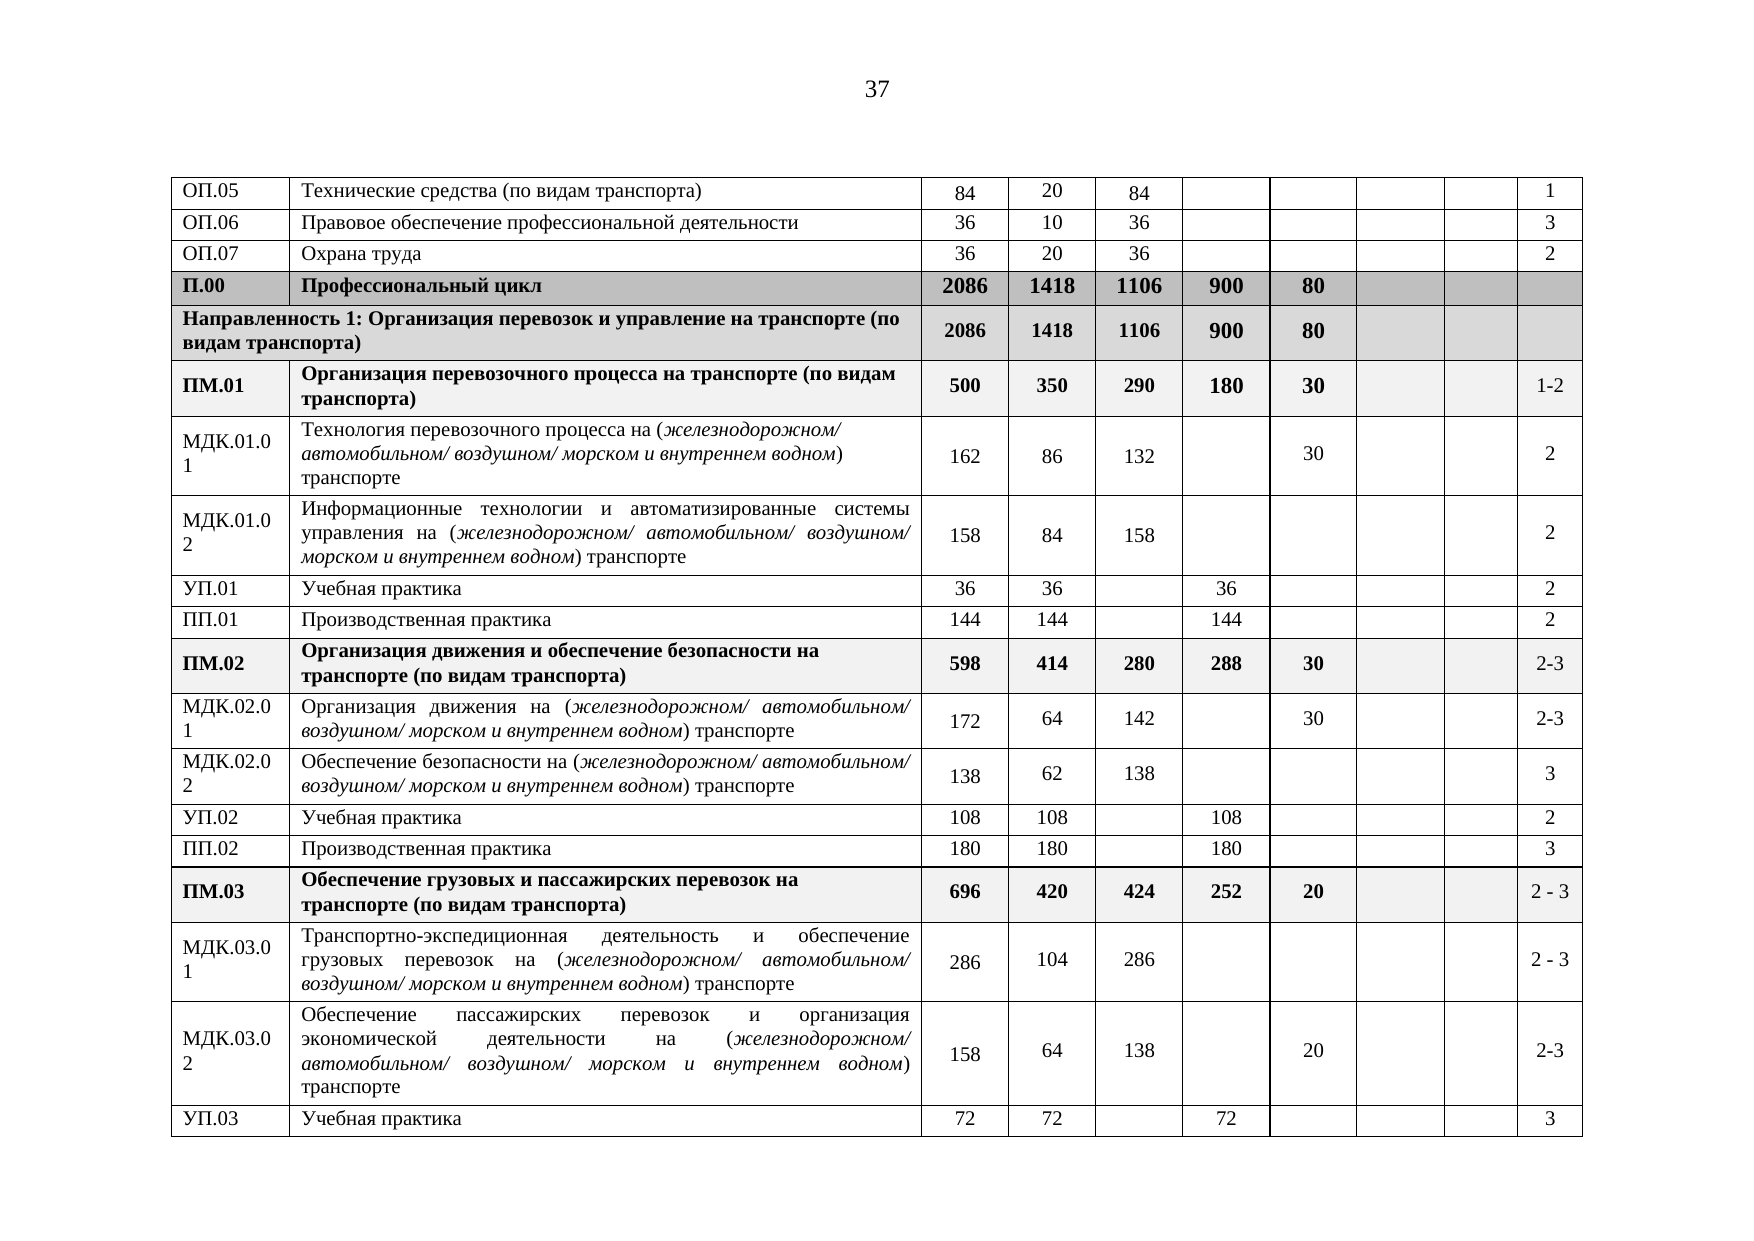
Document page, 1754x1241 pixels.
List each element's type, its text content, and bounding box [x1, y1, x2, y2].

table_cell [1357, 210, 1444, 240]
table_cell 30 [1271, 639, 1356, 693]
table_cell [1445, 694, 1517, 748]
table_cell 104 [1009, 923, 1095, 1001]
table_cell Организация перевозочного процесса на транспорте (по видам транспорта) [290, 361, 921, 416]
table_cell 286 [922, 923, 1008, 1001]
table_cell 288 [1183, 639, 1269, 693]
table_cell Производственная практика [290, 607, 921, 637]
table_cell 158 [922, 1002, 1008, 1105]
table_cell [1445, 178, 1517, 208]
table_cell МДК.03.02 [172, 1002, 289, 1105]
table_cell [1445, 417, 1517, 495]
table_cell 414 [1009, 639, 1095, 693]
table_cell Производственная практика [290, 836, 921, 866]
table_cell 36 [1009, 576, 1095, 606]
table_cell [1445, 749, 1517, 804]
table_cell [1445, 576, 1517, 606]
table_cell 900 [1183, 306, 1269, 360]
table_cell 108 [1009, 805, 1095, 835]
table_cell 108 [1183, 805, 1269, 835]
table_cell 10 [1009, 210, 1095, 240]
table_cell 2 [1518, 241, 1582, 271]
table_cell Направленность 1: Организация перевозок и управление на транспорте (по видам транспорта) [172, 306, 921, 360]
table_cell [1357, 576, 1444, 606]
table_cell 1418 [1009, 272, 1095, 305]
table_cell [1357, 361, 1444, 416]
table_cell [1271, 241, 1356, 271]
table_cell 132 [1096, 417, 1182, 495]
table_cell 2 - 3 [1518, 868, 1582, 922]
table_cell 2 [1518, 417, 1582, 495]
table_cell 180 [922, 836, 1008, 866]
table_cell 1 [1518, 178, 1582, 208]
table_cell [1183, 178, 1269, 208]
table_cell 162 [922, 417, 1008, 495]
table_cell 20 [1271, 868, 1356, 922]
table_cell 64 [1009, 694, 1095, 748]
table_cell [1445, 923, 1517, 1001]
table_cell 158 [1096, 496, 1182, 575]
table_cell 144 [922, 607, 1008, 637]
table_cell 108 [922, 805, 1008, 835]
table_cell 80 [1271, 306, 1356, 360]
table_cell [1445, 361, 1517, 416]
table_cell [1183, 417, 1269, 495]
table_cell [1183, 694, 1269, 748]
table_cell УП.01 [172, 576, 289, 606]
table_cell 2-3 [1518, 639, 1582, 693]
table_cell [1183, 749, 1269, 804]
table_cell 20 [1271, 1002, 1356, 1105]
table_cell [1096, 805, 1182, 835]
table_cell 80 [1271, 272, 1356, 305]
table_cell [1445, 496, 1517, 575]
table_cell Обеспечение пассажирских перевозок и организация экономической деятельности на (железнодорожном/ автомобильном/ воздушном/ морском и внутреннем водном) транспорте [290, 1002, 921, 1105]
table_cell [1357, 836, 1444, 866]
table_cell [1357, 306, 1444, 360]
table_cell 36 [922, 210, 1008, 240]
table_cell П.00 [172, 272, 289, 305]
table_cell 598 [922, 639, 1008, 693]
table_cell Учебная практика [290, 805, 921, 835]
table_cell Организация движения на (железнодорожном/ автомобильном/ воздушном/ морском и внутреннем водном) транспорте [290, 694, 921, 748]
table_cell ПМ.01 [172, 361, 289, 416]
table_cell [1445, 210, 1517, 240]
table_cell [1445, 639, 1517, 693]
table_cell [1271, 496, 1356, 575]
table_cell 30 [1271, 417, 1356, 495]
table_cell 36 [1096, 210, 1182, 240]
table_cell [1271, 576, 1356, 606]
table_cell [1357, 607, 1444, 637]
table_cell 1106 [1096, 272, 1182, 305]
table_cell 1418 [1009, 306, 1095, 360]
table_cell 64 [1009, 1002, 1095, 1105]
table_cell 2-3 [1518, 1002, 1582, 1105]
table_cell Профессиональный цикл [290, 272, 921, 305]
table_cell [1518, 272, 1582, 305]
table_cell 144 [1009, 607, 1095, 637]
table_cell 2 [1518, 607, 1582, 637]
table_cell ОП.07 [172, 241, 289, 271]
table_cell 144 [1183, 607, 1269, 637]
table_cell МДК.03.01 [172, 923, 289, 1001]
table_cell МДК.01.02 [172, 496, 289, 575]
table_cell 84 [1096, 178, 1182, 208]
table_cell 252 [1183, 868, 1269, 922]
table_cell [1096, 1106, 1182, 1136]
table_cell [1357, 178, 1444, 208]
table_cell 2-3 [1518, 694, 1582, 748]
table_cell 62 [1009, 749, 1095, 804]
table_cell [1096, 576, 1182, 606]
table_cell [1271, 836, 1356, 866]
table_cell УП.02 [172, 805, 289, 835]
table_cell [1445, 1106, 1517, 1136]
table_cell МДК.02.02 [172, 749, 289, 804]
table_cell [1357, 272, 1444, 305]
table_cell 30 [1271, 361, 1356, 416]
table_cell 84 [1009, 496, 1095, 575]
table_cell [1096, 607, 1182, 637]
table_cell [1357, 496, 1444, 575]
table_cell [1445, 805, 1517, 835]
table_cell Организация движения и обеспечение безопасности на транспорте (по видам транспорта) [290, 639, 921, 693]
table_cell [1357, 805, 1444, 835]
table_cell 30 [1271, 694, 1356, 748]
table_cell 138 [922, 749, 1008, 804]
table_cell 72 [1183, 1106, 1269, 1136]
table_cell 2 - 3 [1518, 923, 1582, 1001]
table_cell 900 [1183, 272, 1269, 305]
table_cell [1445, 868, 1517, 922]
table_cell [1183, 496, 1269, 575]
table_cell [1357, 923, 1444, 1001]
table_cell ПМ.02 [172, 639, 289, 693]
table_cell 20 [1009, 178, 1095, 208]
table_cell 3 [1518, 749, 1582, 804]
table_cell ОП.06 [172, 210, 289, 240]
table_cell 72 [1009, 1106, 1095, 1136]
table_cell 86 [1009, 417, 1095, 495]
table_cell [1445, 241, 1517, 271]
table_cell 36 [922, 241, 1008, 271]
table_cell Обеспечение грузовых и пассажирских перевозок на транспорте (по видам транспорта) [290, 868, 921, 922]
table_cell 2086 [922, 272, 1008, 305]
table_cell Правовое обеспечение профессиональной деятельности [290, 210, 921, 240]
table_cell 180 [1009, 836, 1095, 866]
table_cell [1357, 241, 1444, 271]
table_cell [1183, 923, 1269, 1001]
table_cell [1183, 241, 1269, 271]
table_cell 1106 [1096, 306, 1182, 360]
table_cell [1271, 210, 1356, 240]
table_cell 3 [1518, 836, 1582, 866]
table_cell 350 [1009, 361, 1095, 416]
table_cell 290 [1096, 361, 1182, 416]
table_cell Информационные технологии и автоматизированные системы управления на (железнодорожном/ автомобильном/ воздушном/ морском и внутреннем водном) транспорте [290, 496, 921, 575]
table_cell Охрана труда [290, 241, 921, 271]
table_cell 20 [1009, 241, 1095, 271]
table_cell 142 [1096, 694, 1182, 748]
table_cell 2 [1518, 576, 1582, 606]
table_cell [1183, 210, 1269, 240]
table_cell ОП.05 [172, 178, 289, 208]
table_cell МДК.02.01 [172, 694, 289, 748]
table_cell 3 [1518, 210, 1582, 240]
table_cell 72 [922, 1106, 1008, 1136]
table_cell [1357, 1002, 1444, 1105]
table_cell [1445, 607, 1517, 637]
table_cell 3 [1518, 1106, 1582, 1136]
table_cell 36 [922, 576, 1008, 606]
table_cell ПП.02 [172, 836, 289, 866]
table_cell 2 [1518, 496, 1582, 575]
table_cell 138 [1096, 749, 1182, 804]
table_cell Технология перевозочного процесса на (железнодорожном/ автомобильном/ воздушном/ морском и внутреннем водном) транспорте [290, 417, 921, 495]
table_cell [1445, 272, 1517, 305]
table_cell 158 [922, 496, 1008, 575]
table_cell [1445, 306, 1517, 360]
table_cell 500 [922, 361, 1008, 416]
table_cell [1357, 868, 1444, 922]
table_cell 2 [1518, 805, 1582, 835]
table_cell [1357, 417, 1444, 495]
table_cell Технические средства (по видам транспорта) [290, 178, 921, 208]
table_cell [1357, 694, 1444, 748]
table_cell [1096, 836, 1182, 866]
table_cell Учебная практика [290, 1106, 921, 1136]
table_cell [1445, 1002, 1517, 1105]
table_cell 180 [1183, 836, 1269, 866]
table_cell 36 [1096, 241, 1182, 271]
table_cell ПМ.03 [172, 868, 289, 922]
table_cell 84 [922, 178, 1008, 208]
table_cell [1357, 639, 1444, 693]
table_cell Транспортно-экспедиционная деятельность и обеспечение грузовых перевозок на (железнодорожном/ автомобильном/ воздушном/ морском и внутреннем водном) транспорте [290, 923, 921, 1001]
table_cell 36 [1183, 576, 1269, 606]
table_cell Обеспечение безопасности на (железнодорожном/ автомобильном/ воздушном/ морском и внутреннем водном) транспорте [290, 749, 921, 804]
table_cell [1271, 607, 1356, 637]
table_cell 138 [1096, 1002, 1182, 1105]
table_cell МДК.01.01 [172, 417, 289, 495]
table_cell [1518, 306, 1582, 360]
table_cell [1271, 923, 1356, 1001]
table_cell [1357, 1106, 1444, 1136]
table_cell 280 [1096, 639, 1182, 693]
table_cell [1183, 1002, 1269, 1105]
table_cell [1271, 805, 1356, 835]
table_cell 2086 [922, 306, 1008, 360]
table_cell [1445, 836, 1517, 866]
table_cell [1271, 178, 1356, 208]
table_cell 696 [922, 868, 1008, 922]
table_cell 1-2 [1518, 361, 1582, 416]
table_cell 420 [1009, 868, 1095, 922]
table_cell [1271, 749, 1356, 804]
table_cell 172 [922, 694, 1008, 748]
table_cell ПП.01 [172, 607, 289, 637]
table_cell [1357, 749, 1444, 804]
table_cell 286 [1096, 923, 1182, 1001]
table_cell [1271, 1106, 1356, 1136]
table_cell Учебная практика [290, 576, 921, 606]
table_cell 424 [1096, 868, 1182, 922]
table_cell 180 [1183, 361, 1269, 416]
table_cell УП.03 [172, 1106, 289, 1136]
